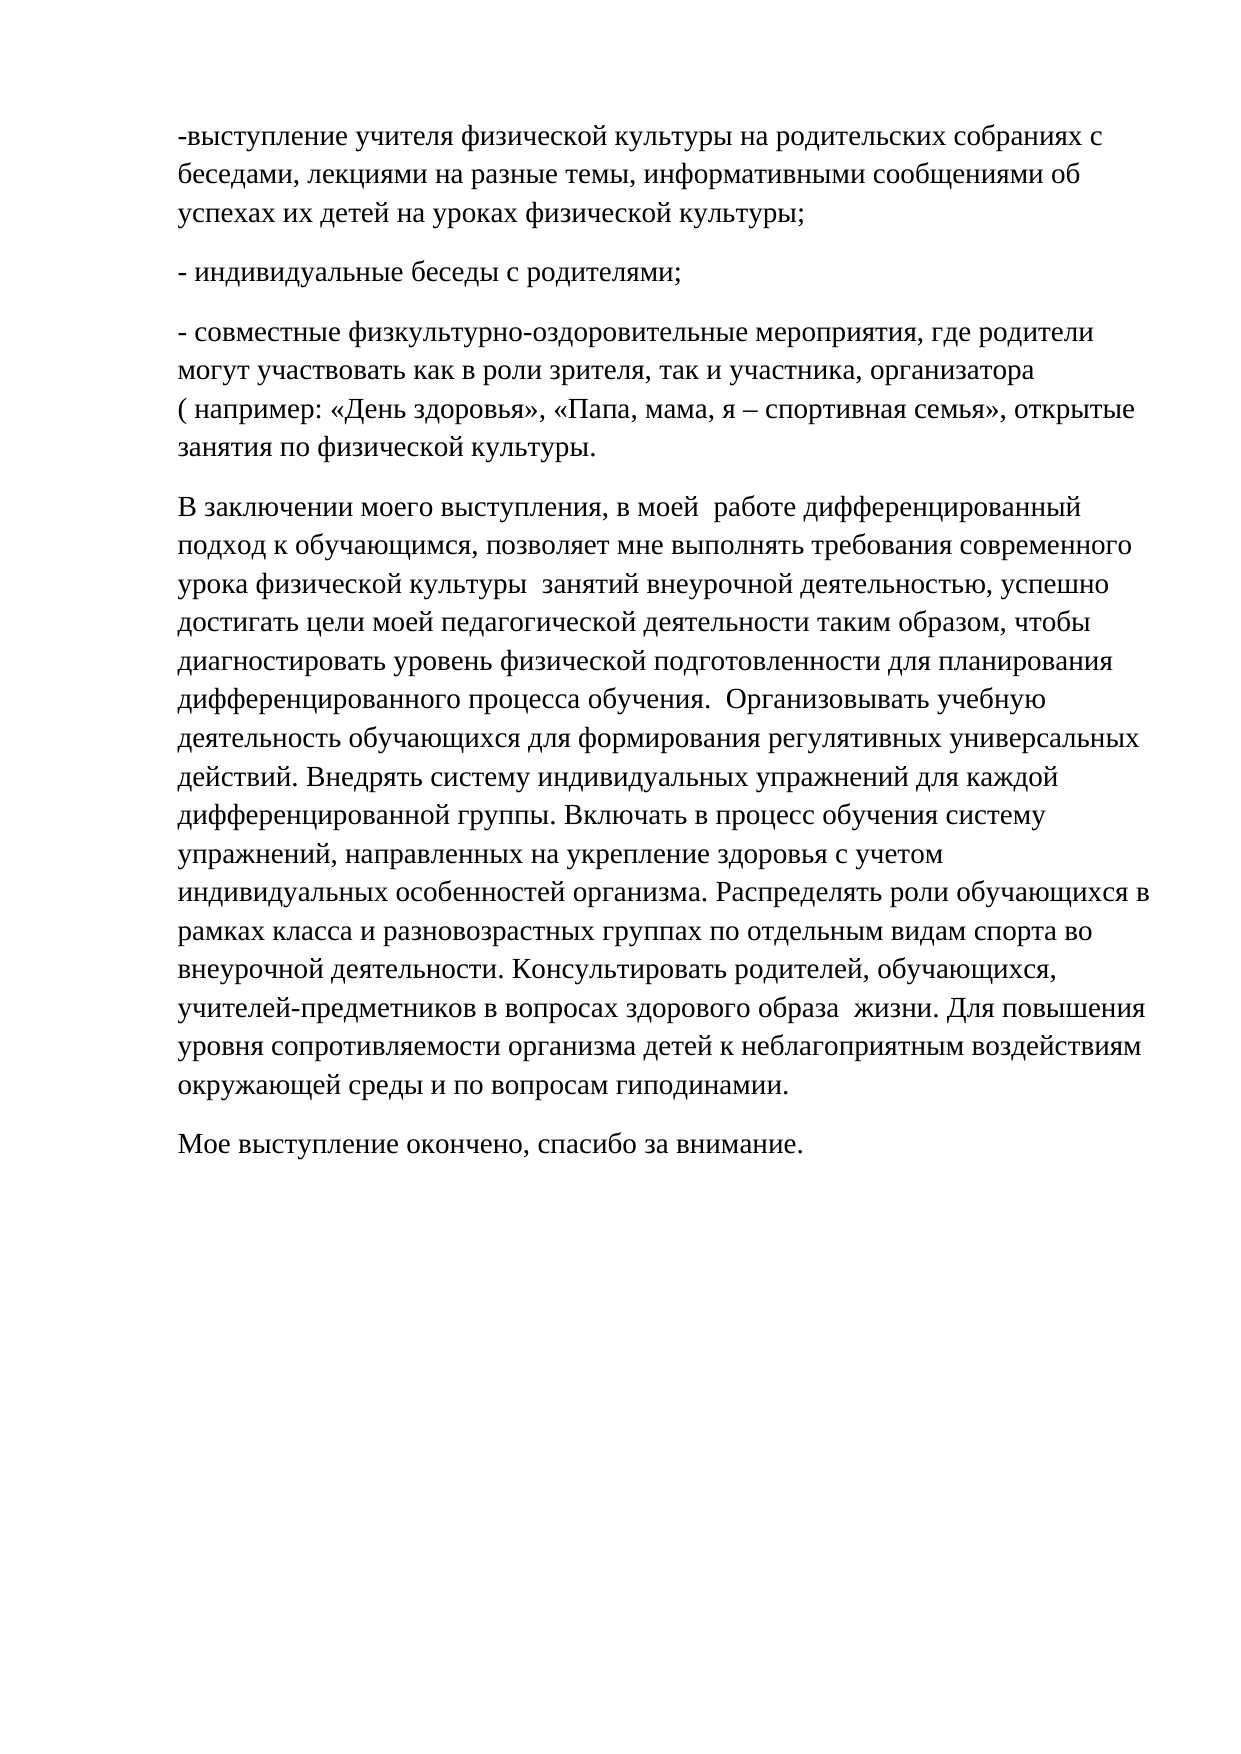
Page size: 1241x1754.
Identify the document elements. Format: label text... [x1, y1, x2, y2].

text -выступление учителя физической культуры на родительских собраниях с беседами, лекциями на разные темы, информативными сообщениями об успехах их детей на уроках физической культуры; [177, 118, 1152, 229]
text - индивидуальные беседы с родителями; [177, 254, 1152, 288]
text В заключении моего выступления, в моей работе дифференцированный подход к обучающимся, позволяет мне выполнять требования современного урока физической культуры занятий внеурочной деятельностью, успешно достигать цели моей педагогической деятельности таким образом, чтобы диагностировать уровень физической подготовленности для планирования дифференцированного процесса обучения. Организовывать учебную деятельность обучающихся для формирования регулятивных универсальных действий. Внедрять систему индивидуальных упражнений для каждой дифференцированной группы. Включать в процесс обучения систему упражнений, направленных на укрепление здоровья с учетом индивидуальных особенностей организма. Распределять роли обучающихся в рамках класса и разновозрастных группах по отдельным видам спорта во внеурочной деятельности. Консультировать родителей, обучающихся, учителей-предметников в вопросах здорового образа жизни. Для повышения уровня сопротивляемости организма детей к неблагоприятным воздействиям окружающей среды и по вопросам гиподинамии. [177, 489, 1152, 1101]
text - совместные физкультурно-оздоровительные мероприятия, где родители могут участвовать как в роли зрителя, так и участника, организатора ( например: «День здоровья», «Папа, мама, я – спортивная семья», открытые занятия по физической культуры. [177, 314, 1152, 463]
text Мое выступление окончено, спасибо за внимание. [177, 1126, 1152, 1160]
